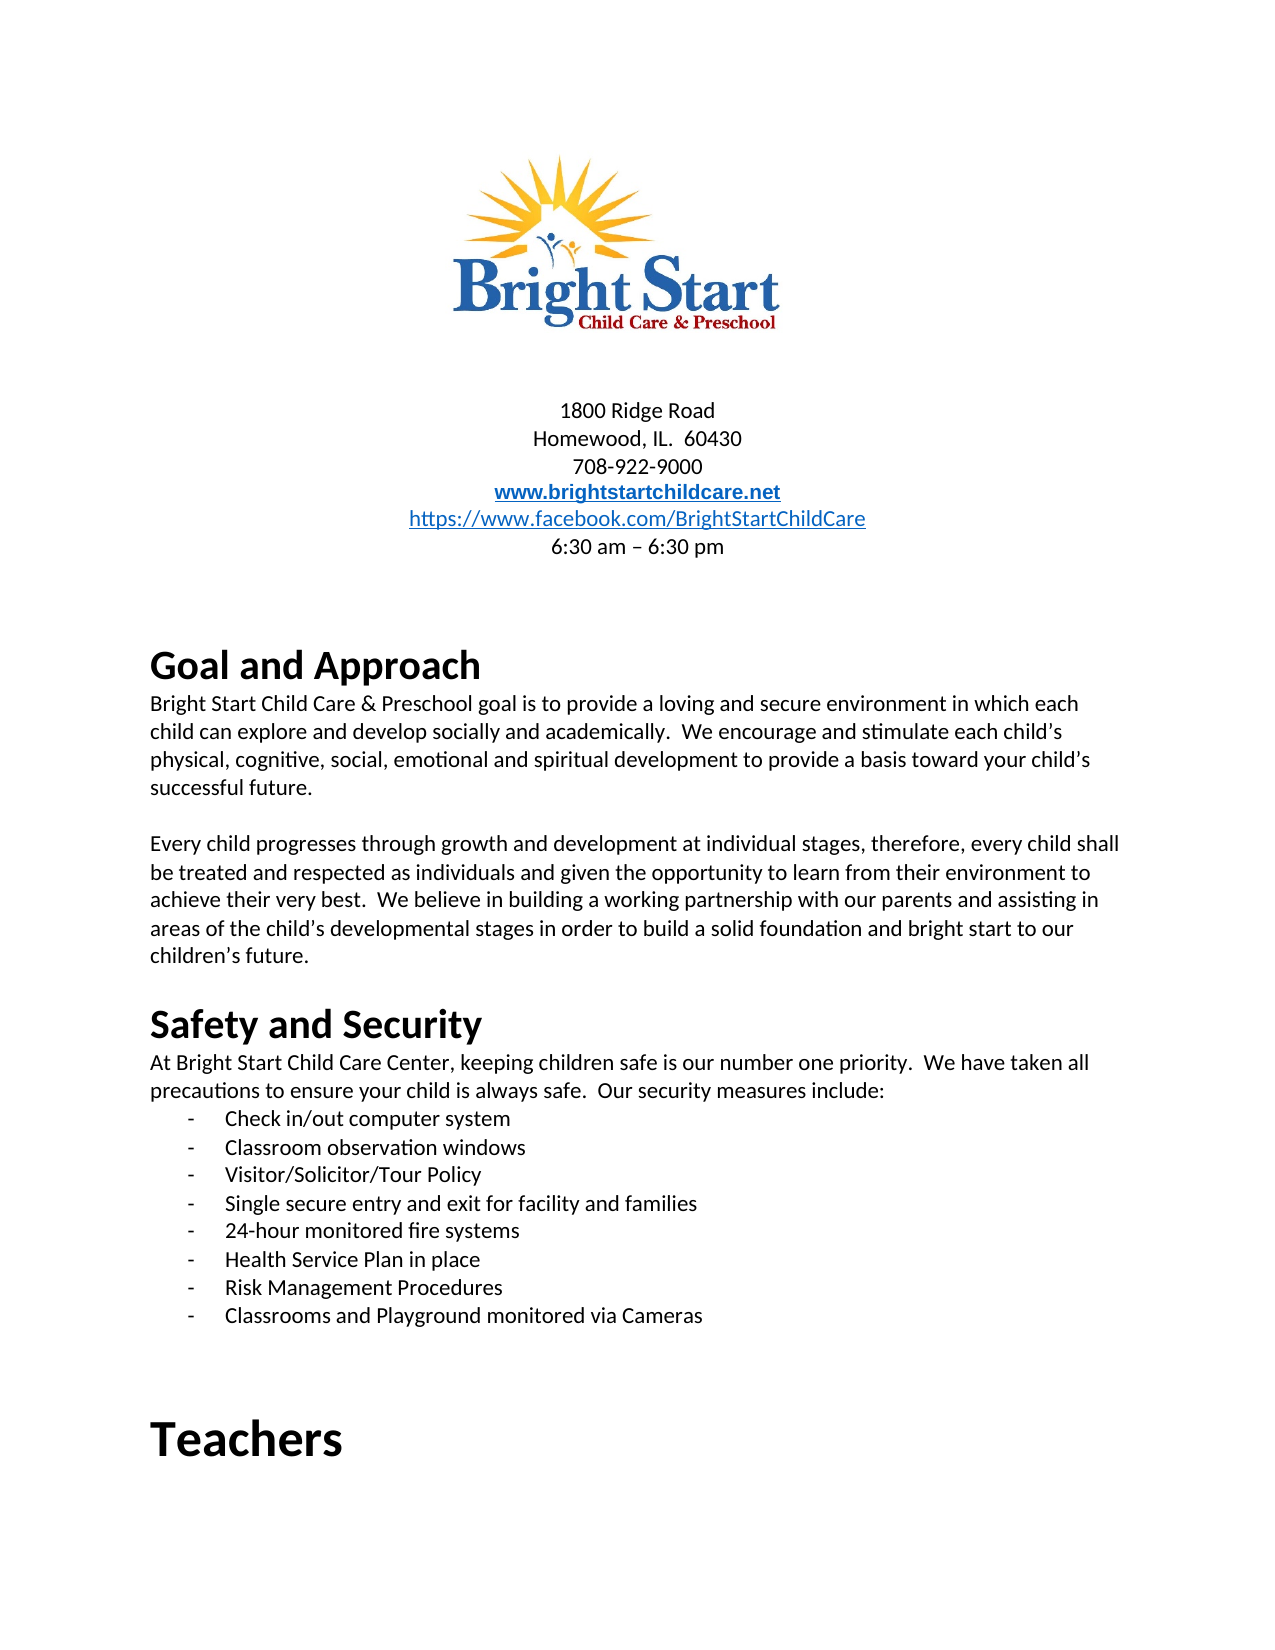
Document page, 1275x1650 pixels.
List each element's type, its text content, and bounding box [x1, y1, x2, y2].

text www.brightstartchildcare.net [150, 480, 1125, 504]
list Check in/out computer system [187, 1104, 1125, 1133]
list 24-hour monitored fire systems [187, 1217, 1125, 1245]
text Safety and Security [150, 998, 1125, 1048]
text https://www.facebook.com/BrightStartChildCare [150, 504, 1125, 532]
text Every child progresses through growth and development at individual stages, therefore, every child shall be treated and respected as individuals and given the opportunity to learn from their environment to achieve their very best. We believe in building a working partnership with our parents and assisting in areas of the child’s developmental stages in order to build a solid foundation and bright start to our children’s future. [150, 829, 1125, 970]
text 1800 Ridge Road [150, 396, 1125, 424]
list Single secure entry and exit for facility and families [187, 1189, 1125, 1217]
text Teachers [150, 1406, 1125, 1470]
text 708-922-9000 [150, 452, 1125, 480]
list Classrooms and Playground monitored via Cameras [187, 1301, 1125, 1329]
picture [445, 150, 783, 333]
list Classroom observation windows [187, 1133, 1125, 1161]
text At Bright Start Child Care Center, keeping children safe is our number one priority. We have taken all precautions to ensure your child is always safe. Our security measures include: [150, 1048, 1125, 1104]
text 6:30 am – 6:30 pm [150, 532, 1125, 560]
text Goal and Approach [150, 639, 1125, 689]
text Homewood, IL. 60430 [150, 424, 1125, 452]
list Health Service Plan in place [187, 1245, 1125, 1273]
list Risk Management Procedures [187, 1273, 1125, 1301]
list Visitor/Solicitor/Tour Policy [187, 1161, 1125, 1189]
text Bright Start Child Care & Preschool goal is to provide a loving and secure environment in which each child can explore and develop socially and academically. We encourage and stimulate each child’s physical, cognitive, social, emotional and spiritual development to provide a basis toward your child’s successful future. [150, 689, 1125, 802]
